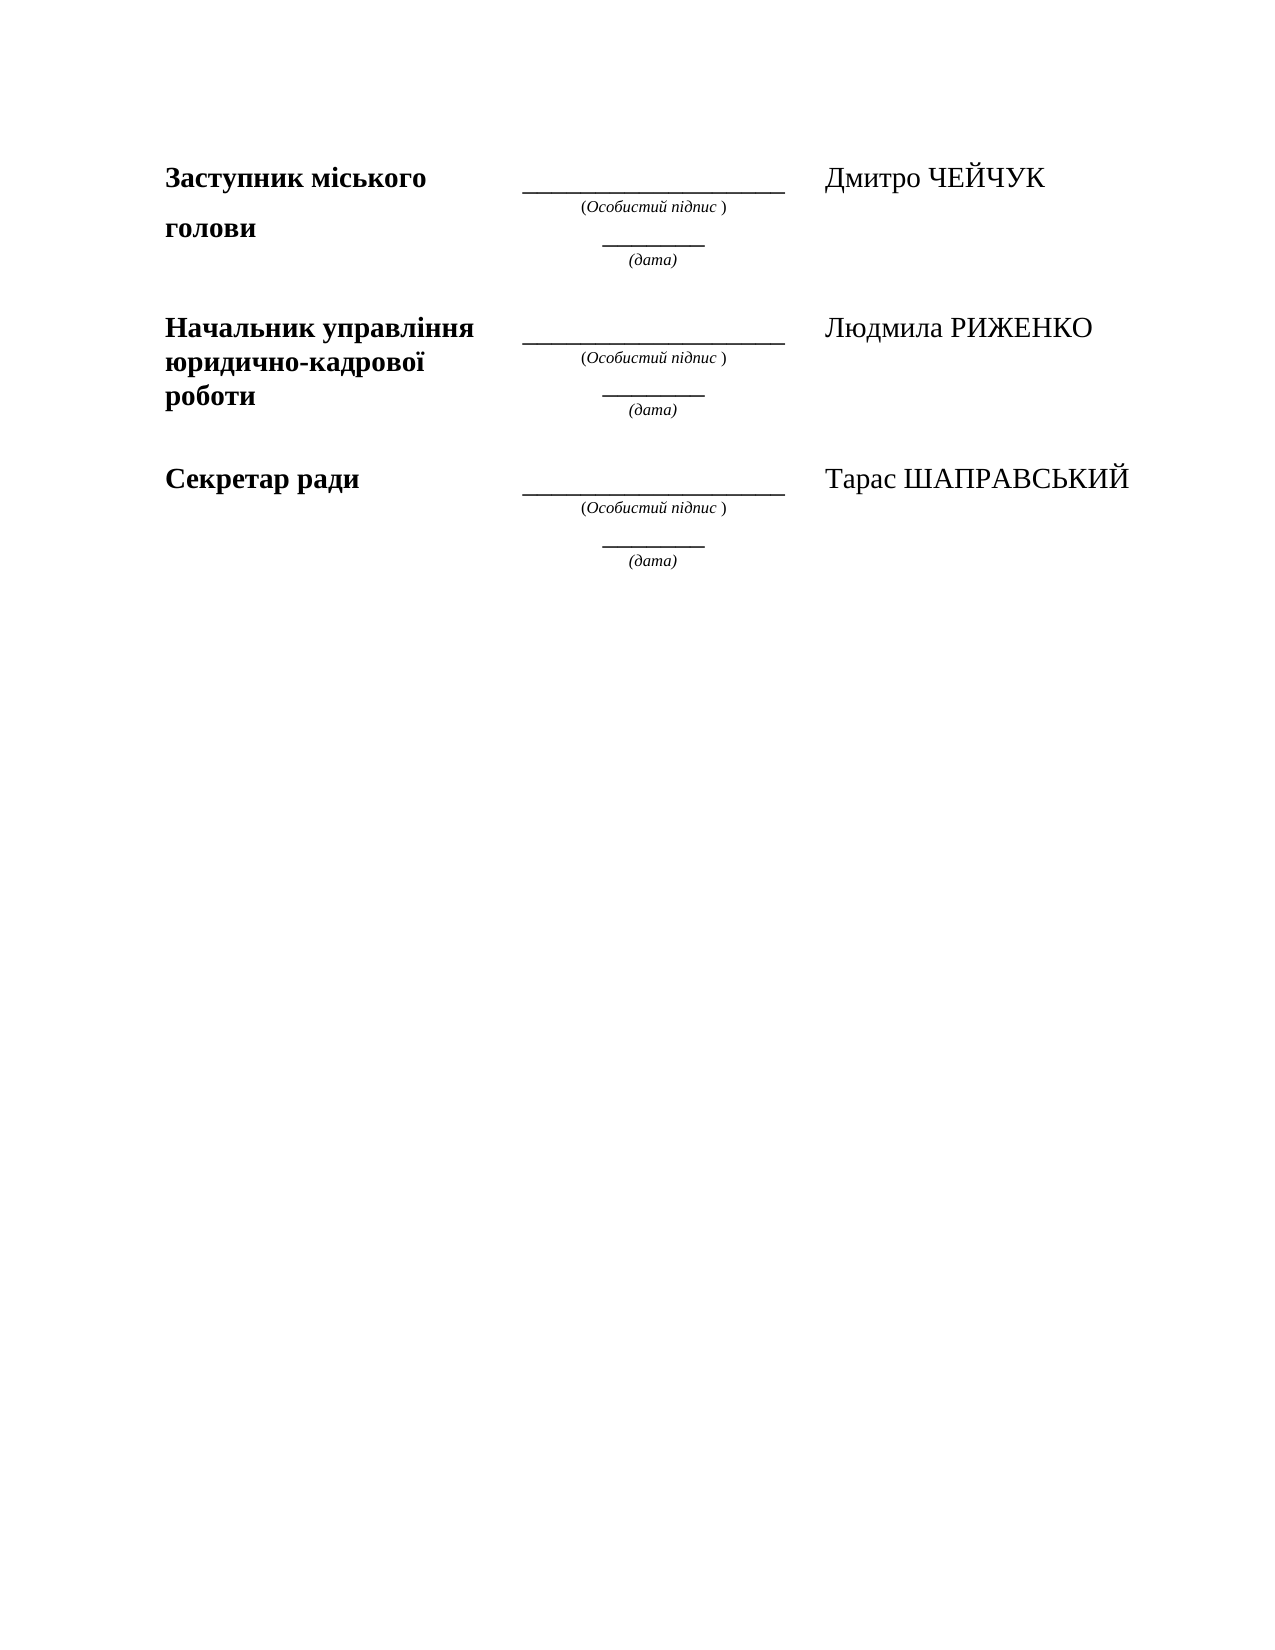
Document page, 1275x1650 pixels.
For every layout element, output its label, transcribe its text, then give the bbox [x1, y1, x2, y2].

table_header Заступник міського голови [154, 160, 493, 311]
table_header __________________ (Особистий підпис ) _______ (дата) [493, 160, 814, 311]
table_cell Секретар ради [154, 461, 493, 612]
table_header Дмитро ЧЕЙЧУК [814, 160, 1181, 311]
table_cell __________________ (Особистий підпис ) _______ (дата) [493, 311, 814, 461]
table_cell Тарас ШАПРАВСЬКИЙ [814, 461, 1181, 612]
table_cell Людмила РИЖЕНКО [814, 311, 1181, 461]
table_cell Начальник управління юридично-кадрової роботи [154, 311, 493, 461]
table_cell __________________ (Особистий підпис ) _______ (дата) [493, 461, 814, 612]
